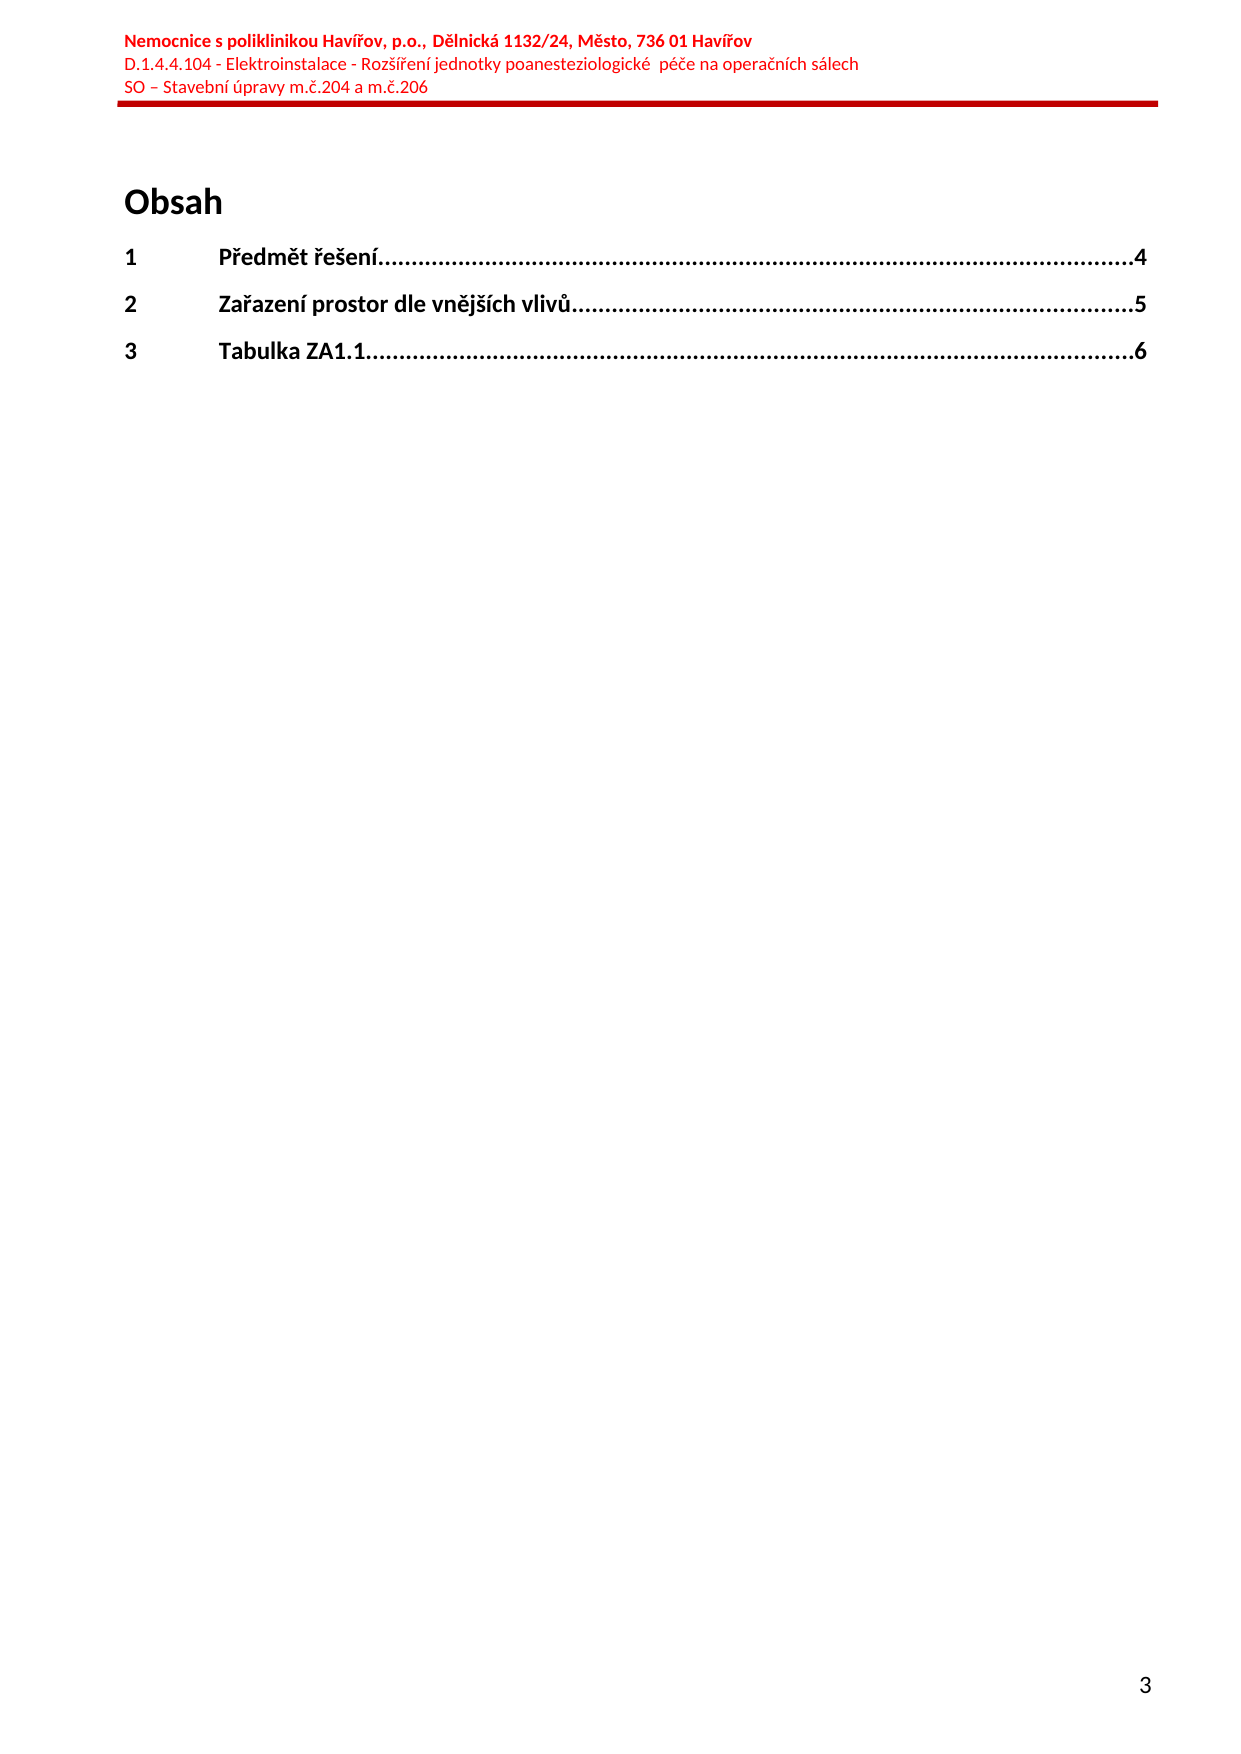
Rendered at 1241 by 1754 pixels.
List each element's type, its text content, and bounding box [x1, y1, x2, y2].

text 1 Předmět řešení 4 [124, 241, 1152, 271]
text 3 Tabulka ZA1.1 6 [124, 335, 1152, 366]
text Obsah [124, 178, 1152, 224]
text 2 Zařazení prostor dle vnějších vlivů 5 [124, 288, 1152, 318]
